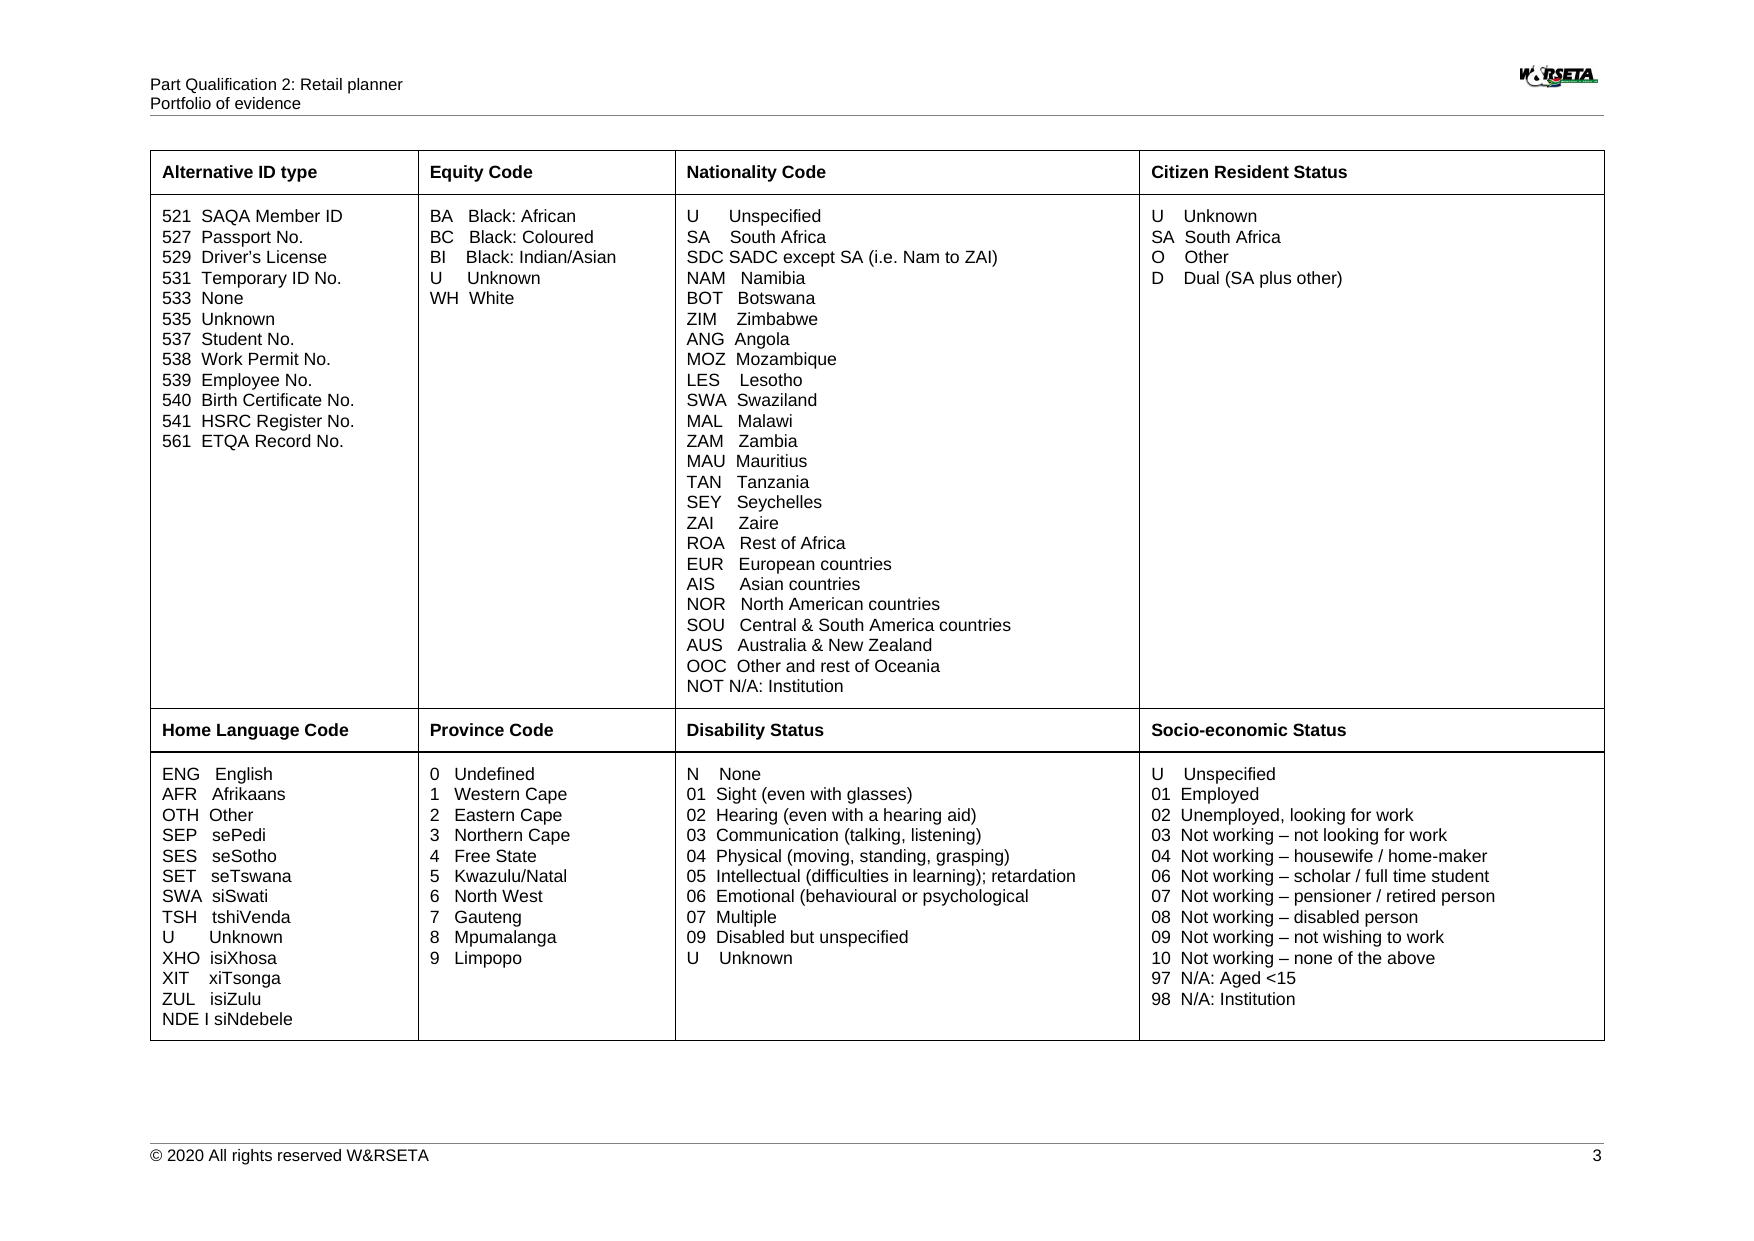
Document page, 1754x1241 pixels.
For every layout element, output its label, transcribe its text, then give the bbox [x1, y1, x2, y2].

table_header Citizen Resident Status [1140, 151, 1604, 194]
table_cell 521 SAQA Member ID 527 Passport No. 529 Driver’s License 531 Temporary ID No. 533 None 535 Unknown 537 Student No. 538 Work Permit No. 539 Employee No. 540 Birth Certificate No. 541 HSRC Register No. 561 ETQA Record No. [151, 195, 418, 707]
table_cell N None 01 Sight (even with glasses) 02 Hearing (even with a hearing aid) 03 Communication (talking, listening) 04 Physical (moving, standing, grasping) 05 Intellectual (difficulties in learning); retardation 06 Emotional (behavioural or psychological 07 Multiple 09 Disabled but unspecified U Unknown [676, 753, 1139, 1040]
table_cell U Unknown SA South Africa O Other D Dual (SA plus other) [1140, 195, 1604, 707]
table_cell BA Black: African BC Black: Coloured BI Black: Indian/Asian U Unknown WH White [419, 195, 675, 707]
table_cell Home Language Code [151, 709, 418, 751]
table_header Equity Code [419, 151, 675, 194]
table_cell Disability Status [676, 709, 1139, 751]
table_cell ENG English AFR Afrikaans OTH Other SEP sePedi SES seSotho SET seTswana SWA siSwati TSH tshiVenda U Unknown XHO isiXhosa XIT xiTsonga ZUL isiZulu NDE I siNdebele [151, 753, 418, 1040]
table_cell 0 Undefined 1 Western Cape 2 Eastern Cape 3 Northern Cape 4 Free State 5 Kwazulu/Natal 6 North West 7 Gauteng 8 Mpumalanga 9 Limpopo [419, 753, 675, 1040]
picture [1519, 65, 1598, 88]
table_cell Province Code [419, 709, 675, 751]
table_cell U Unspecified 01 Employed 02 Unemployed, looking for work 03 Not working – not looking for work 04 Not working – housewife / home-maker 06 Not working – scholar / full time student 07 Not working – pensioner / retired person 08 Not working – disabled person 09 Not working – not wishing to work 10 Not working – none of the above 97 N/A: Aged <15 98 N/A: Institution [1140, 753, 1604, 1040]
table_cell U Unspecified SA South Africa SDC SADC except SA (i.e. Nam to ZAI) NAM Namibia BOT Botswana ZIM Zimbabwe ANG Angola MOZ Mozambique LES Lesotho SWA Swaziland MAL Malawi ZAM Zambia MAU Mauritius TAN Tanzania SEY Seychelles ZAI Zaire ROA Rest of Africa EUR European countries AIS Asian countries NOR North American countries SOU Central & South America countries AUS Australia & New Zealand OOC Other and rest of Oceania NOT N/A: Institution [676, 195, 1139, 707]
table_cell Socio-economic Status [1140, 709, 1604, 751]
table_header Nationality Code [676, 151, 1139, 194]
table_header Alternative ID type [151, 151, 418, 194]
